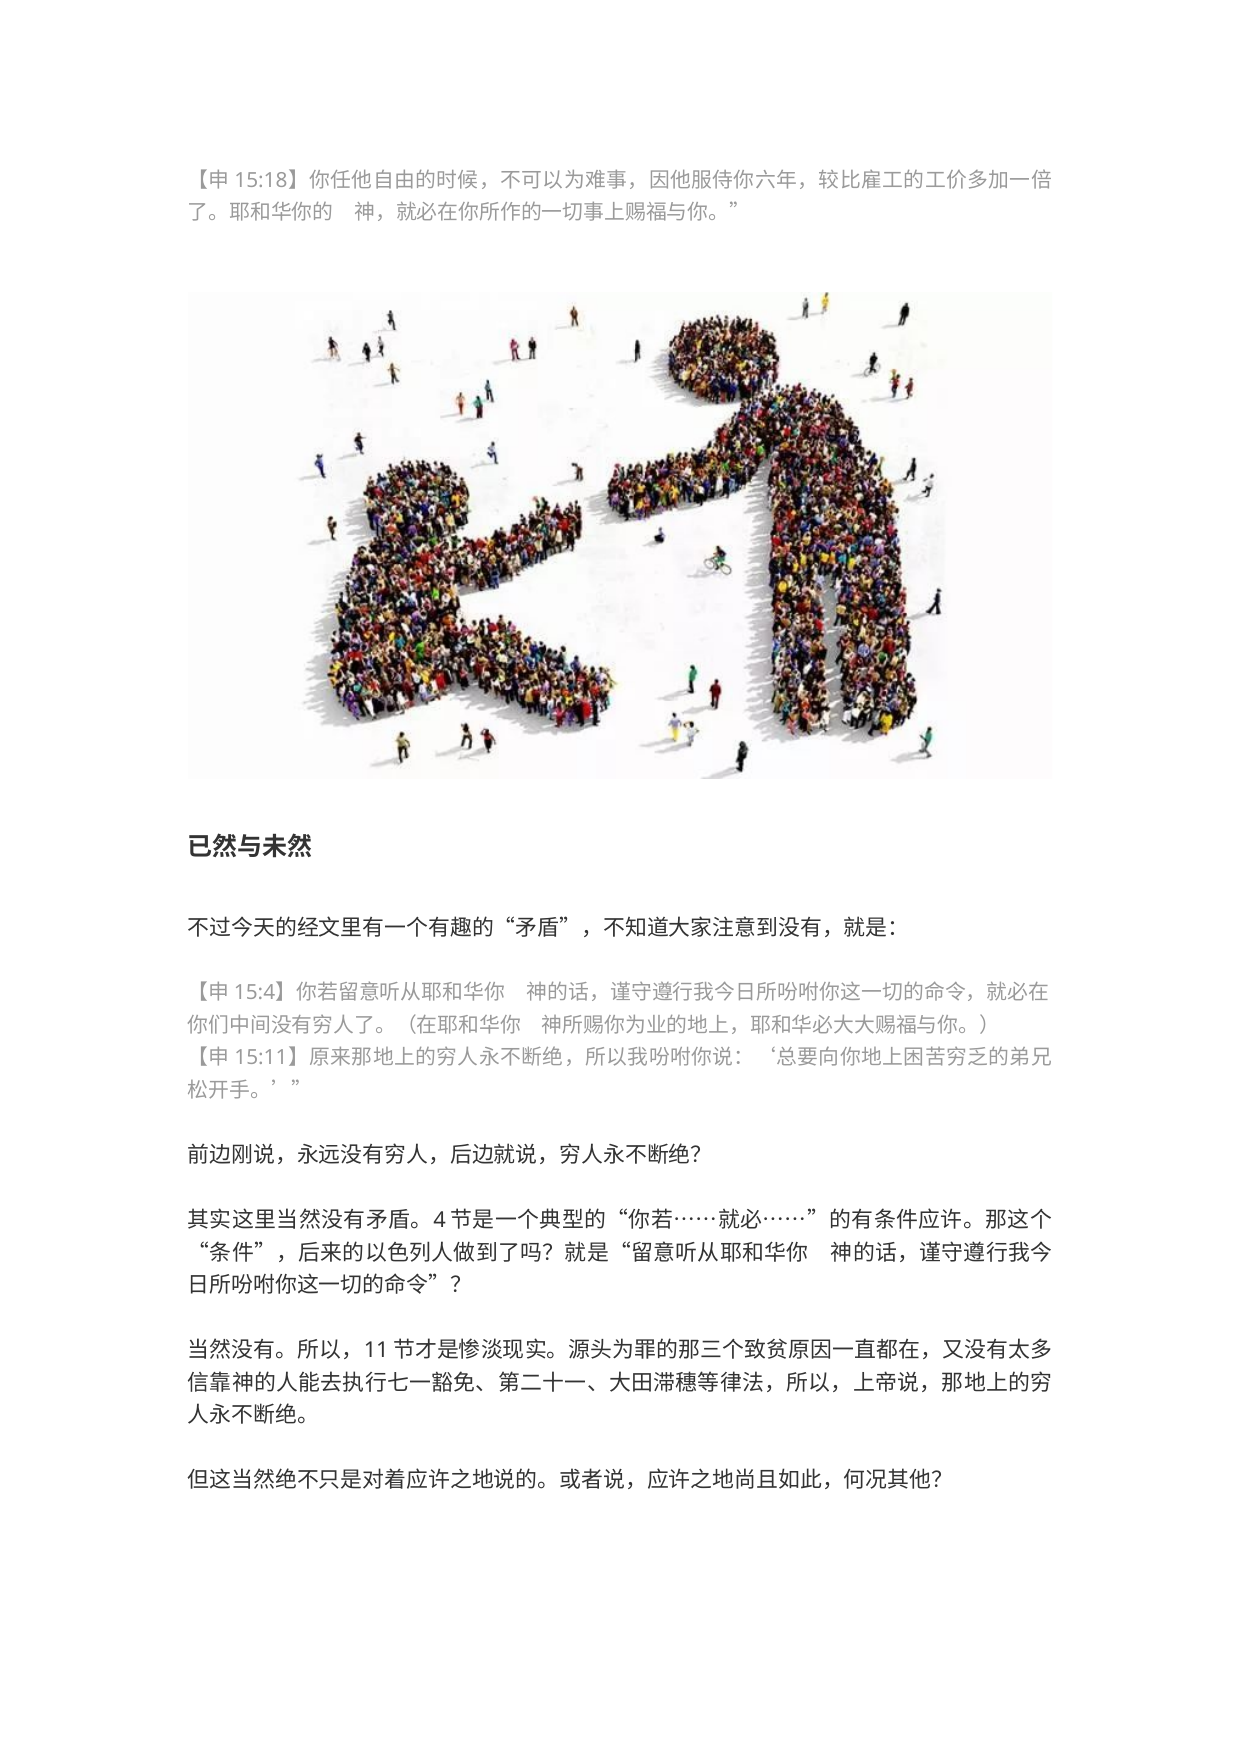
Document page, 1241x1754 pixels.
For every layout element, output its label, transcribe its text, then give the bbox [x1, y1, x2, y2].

text 【申15:11】原来那地上的穷人永不断绝，所以我吩咐你说：‘总要向你地上困苦穷乏的弟兄松开手。’” [187, 1039, 1053, 1104]
text 前边刚说，永远没有穷人，后边就说，穷人永不断绝？ [187, 1137, 1053, 1169]
text 【申15:4】你若留意听从耶和华你 神的话，谨守遵行我今日所吩咐你这一切的命令，就必在你们中间没有穷人了。（在耶和华你 神所赐你为业的地上，耶和华必大大赐福与你。） [187, 974, 1053, 1039]
text 已然与未然 [187, 812, 1053, 877]
text 【申15:18】你任他自由的时候，不可以为难事，因他服侍你六年，较比雇工的工价多加一倍了。耶和华你的 神，就必在你所作的一切事上赐福与你。” [187, 162, 1053, 227]
text 不过今天的经文里有一个有趣的“矛盾”，不知道大家注意到没有，就是： [187, 909, 1053, 942]
text 当然没有。所以，11节才是惨淡现实。源头为罪的那三个致贫原因一直都在，又没有太多信靠神的人能去执行七一豁免、第二十一、大田滞穗等律法，所以，上帝说，那地上的穷人永不断绝。 [187, 1332, 1053, 1429]
picture [187, 292, 1053, 779]
text 其实这里当然没有矛盾。4节是一个典型的“你若……就必……”的有条件应许。那这个“条件”，后来的以色列人做到了吗？就是“留意听从耶和华你 神的话，谨守遵行我今日所吩咐你这一切的命令”？ [187, 1202, 1053, 1299]
text 但这当然绝不只是对着应许之地说的。或者说，应许之地尚且如此，何况其他？ [187, 1462, 1053, 1494]
